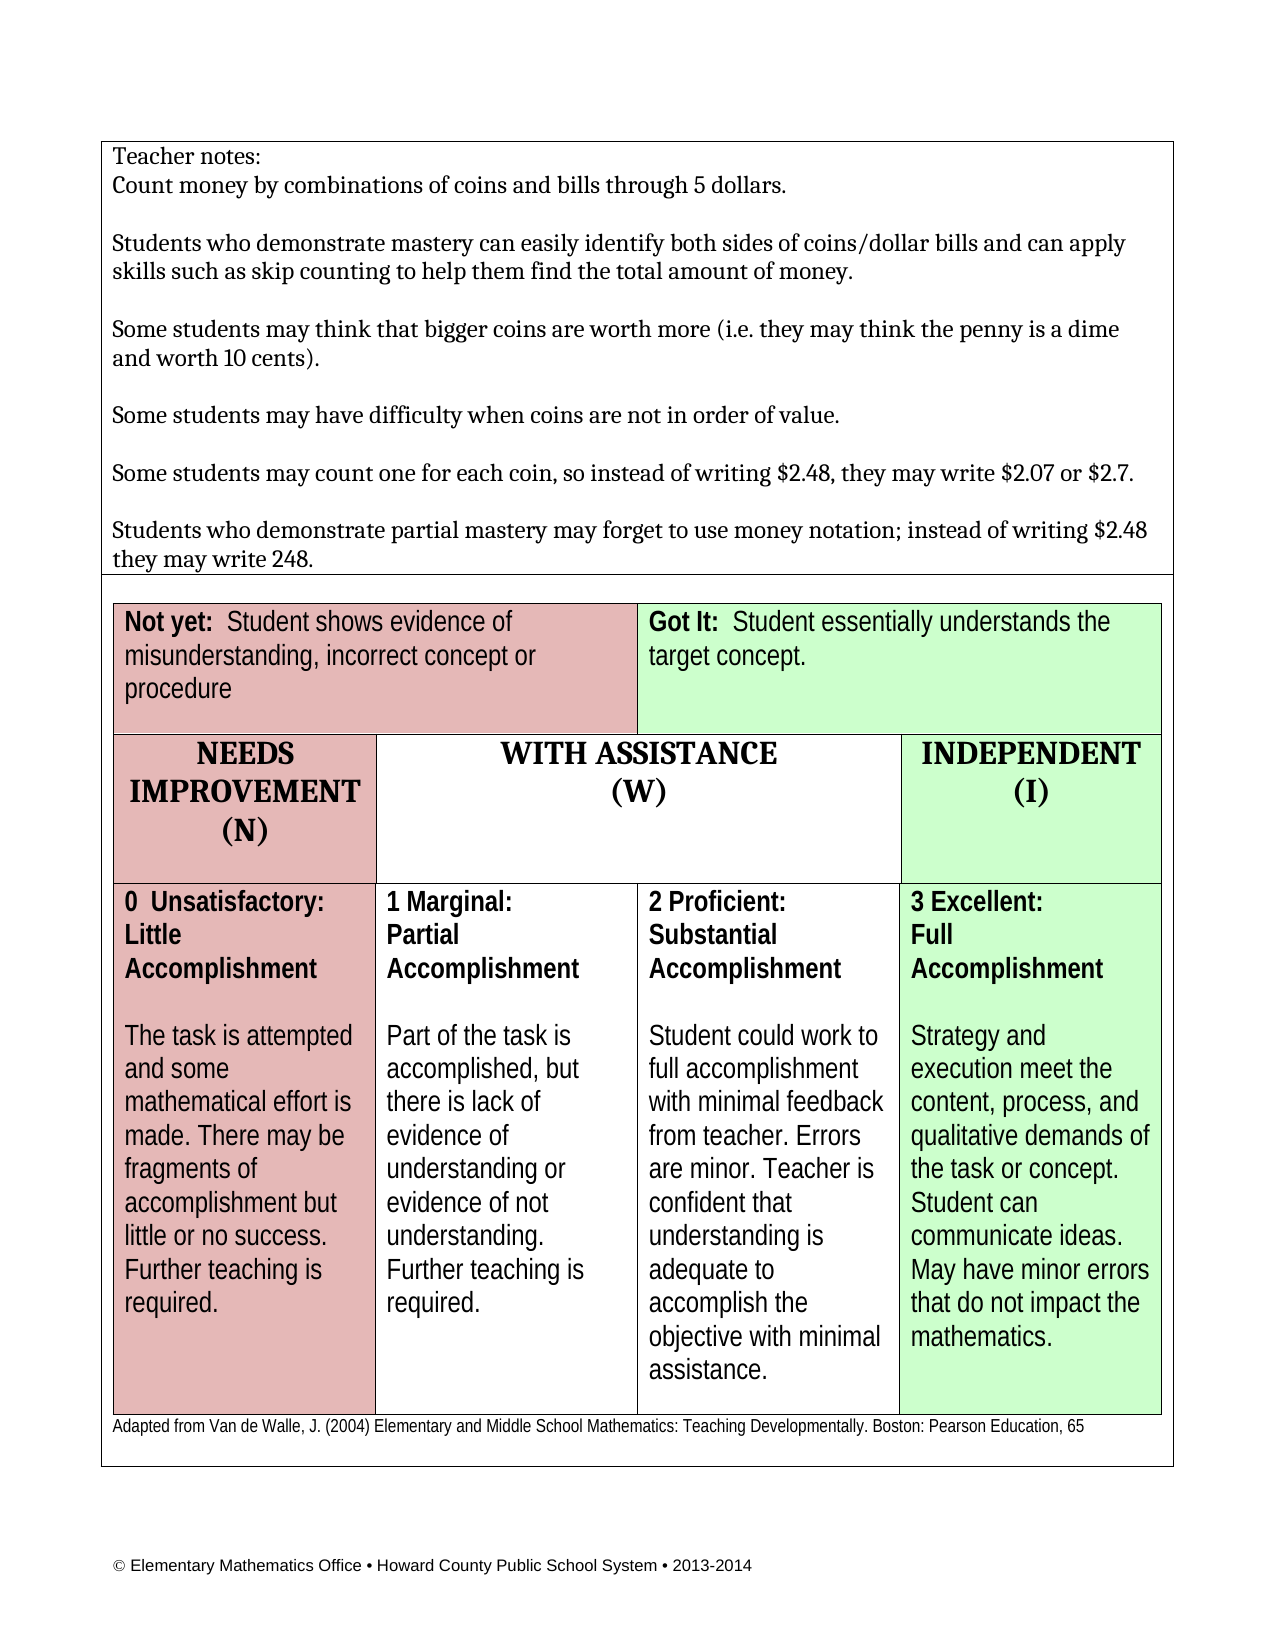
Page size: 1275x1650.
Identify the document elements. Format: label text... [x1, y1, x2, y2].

table_cell Adapted from Van de Walle, J. (2004) Elementary and Middle School Mathematics: Teaching Developmentally. Boston: Pearson Education, 65 [102, 575, 1173, 1466]
table_header Teacher notes: Count money by combinations of coins and bills through 5 dollars. Students who demonstrate mastery can easily identify both sides of coins/dollar bills and can apply skills such as skip counting to help them find the total amount of money. Some students may think that bigger coins are worth more (i.e. they may think the penny is a dime and worth 10 cents). Some students may have difficulty when coins are not in order of value. Some students may count one for each coin, so instead of writing $2.48, they may write $2.07 or $2.7. Students who demonstrate partial mastery may forget to use money notation; instead of writing $2.48 they may write 248. [102, 142, 1173, 573]
